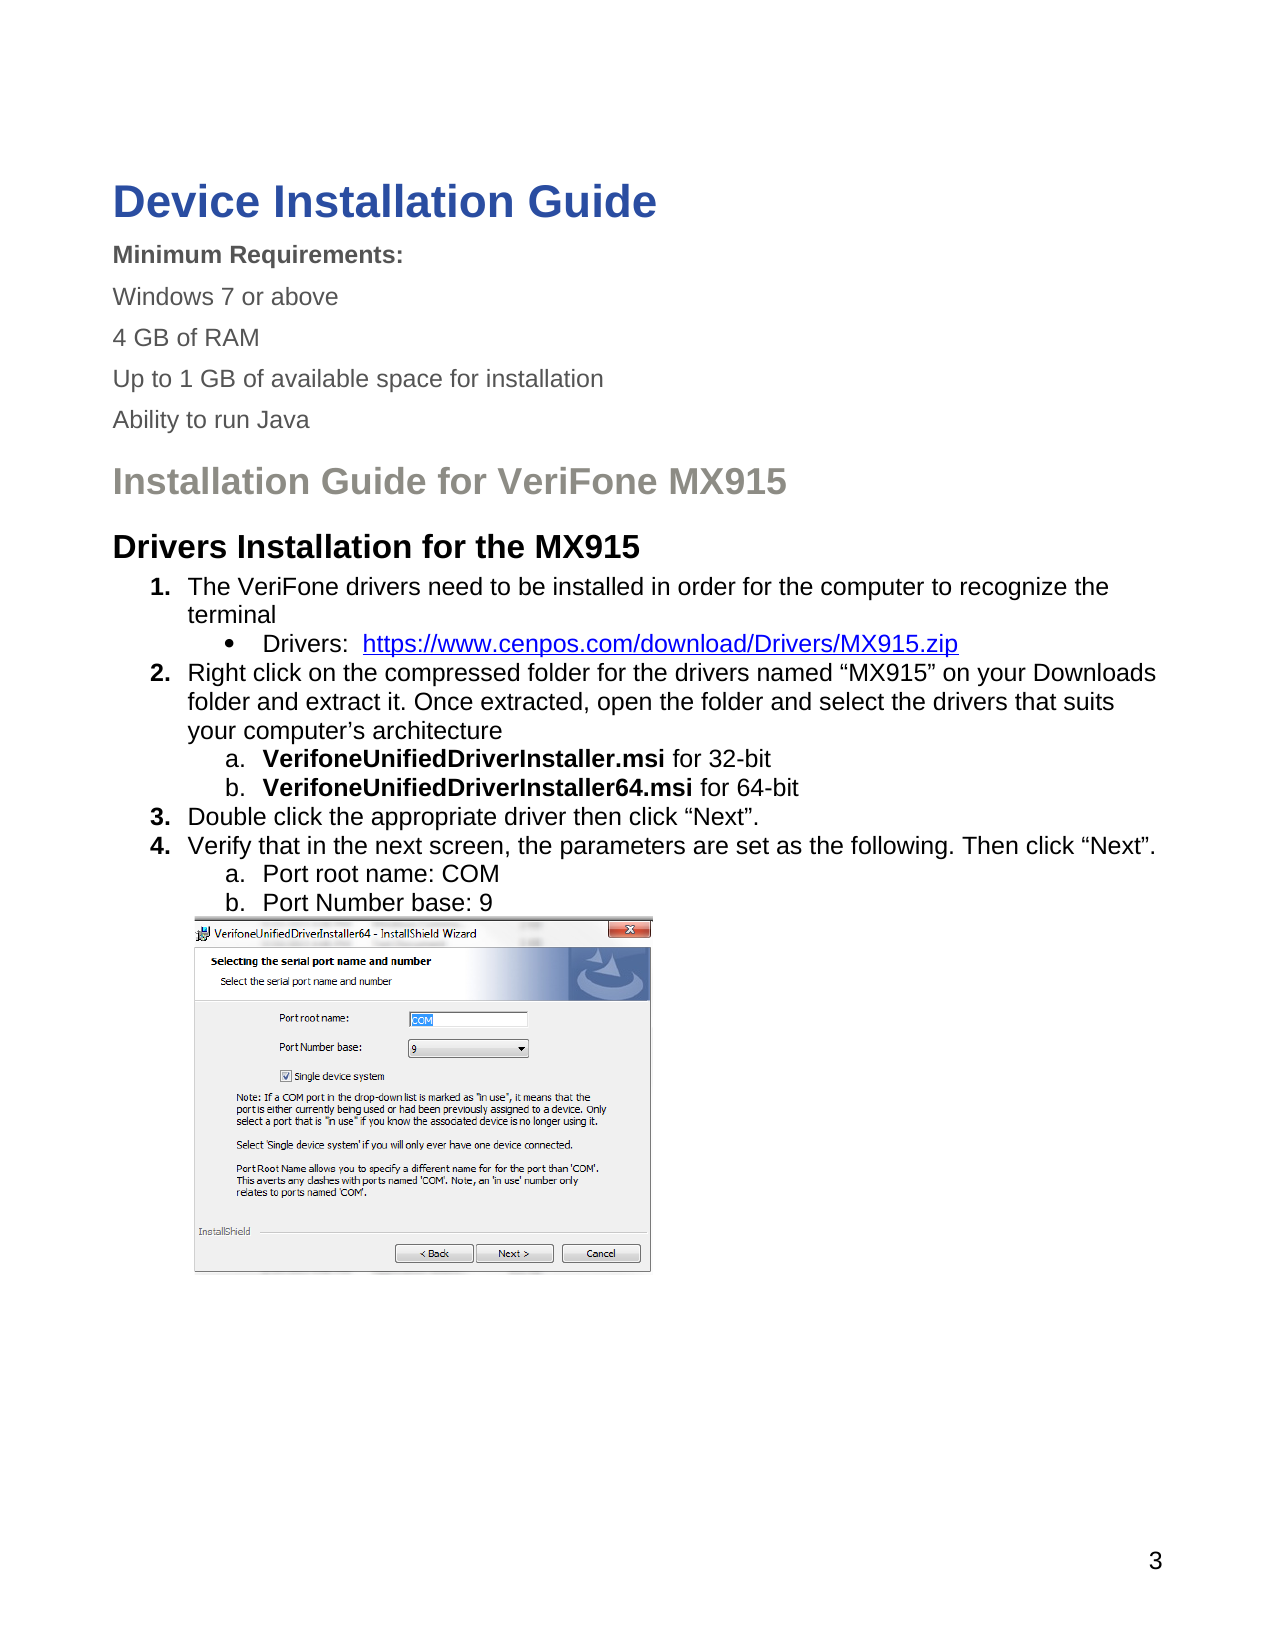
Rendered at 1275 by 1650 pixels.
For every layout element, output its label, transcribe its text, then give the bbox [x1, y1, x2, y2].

subtitle Drivers Installation for the MX915 [112, 527, 1162, 566]
text Up to 1 GB of available space for installation [112, 364, 1162, 393]
text Minimum Requirements: [112, 240, 1162, 269]
list Port Number base: 9 [225, 888, 1162, 917]
subtitle Installation Guide for VeriFone MX915 [112, 459, 1162, 502]
list VerifoneUnifiedDriverInstaller.msi for 32-bit [225, 744, 1162, 773]
list The VeriFone drivers need to be installed in order for the computer to recognize the terminal [150, 572, 1162, 629]
list Right click on the compressed folder for the drivers named “MX915” on your Downloads folder and extract it. Once extracted, open the folder and select the drivers that suits your computer’s architecture [150, 658, 1162, 744]
list Drivers: https://www.cenpos.com/download/Drivers/MX915.zip [225, 629, 1162, 658]
text 4 GB of RAM [112, 323, 1162, 351]
list Verify that in the next screen, the parameters are set as the following. Then click “Next”. [150, 831, 1162, 859]
text Ability to run Java [112, 405, 1162, 434]
list VerifoneUnifiedDriverInstaller64.msi for 64-bit [225, 773, 1162, 802]
text Windows 7 or above [112, 281, 1162, 310]
subtitle Device Installation Guide [112, 175, 1162, 228]
picture [194, 916, 653, 1275]
list Port root name: COM [225, 859, 1162, 888]
list Double click the appropriate driver then click “Next”. [150, 802, 1162, 831]
